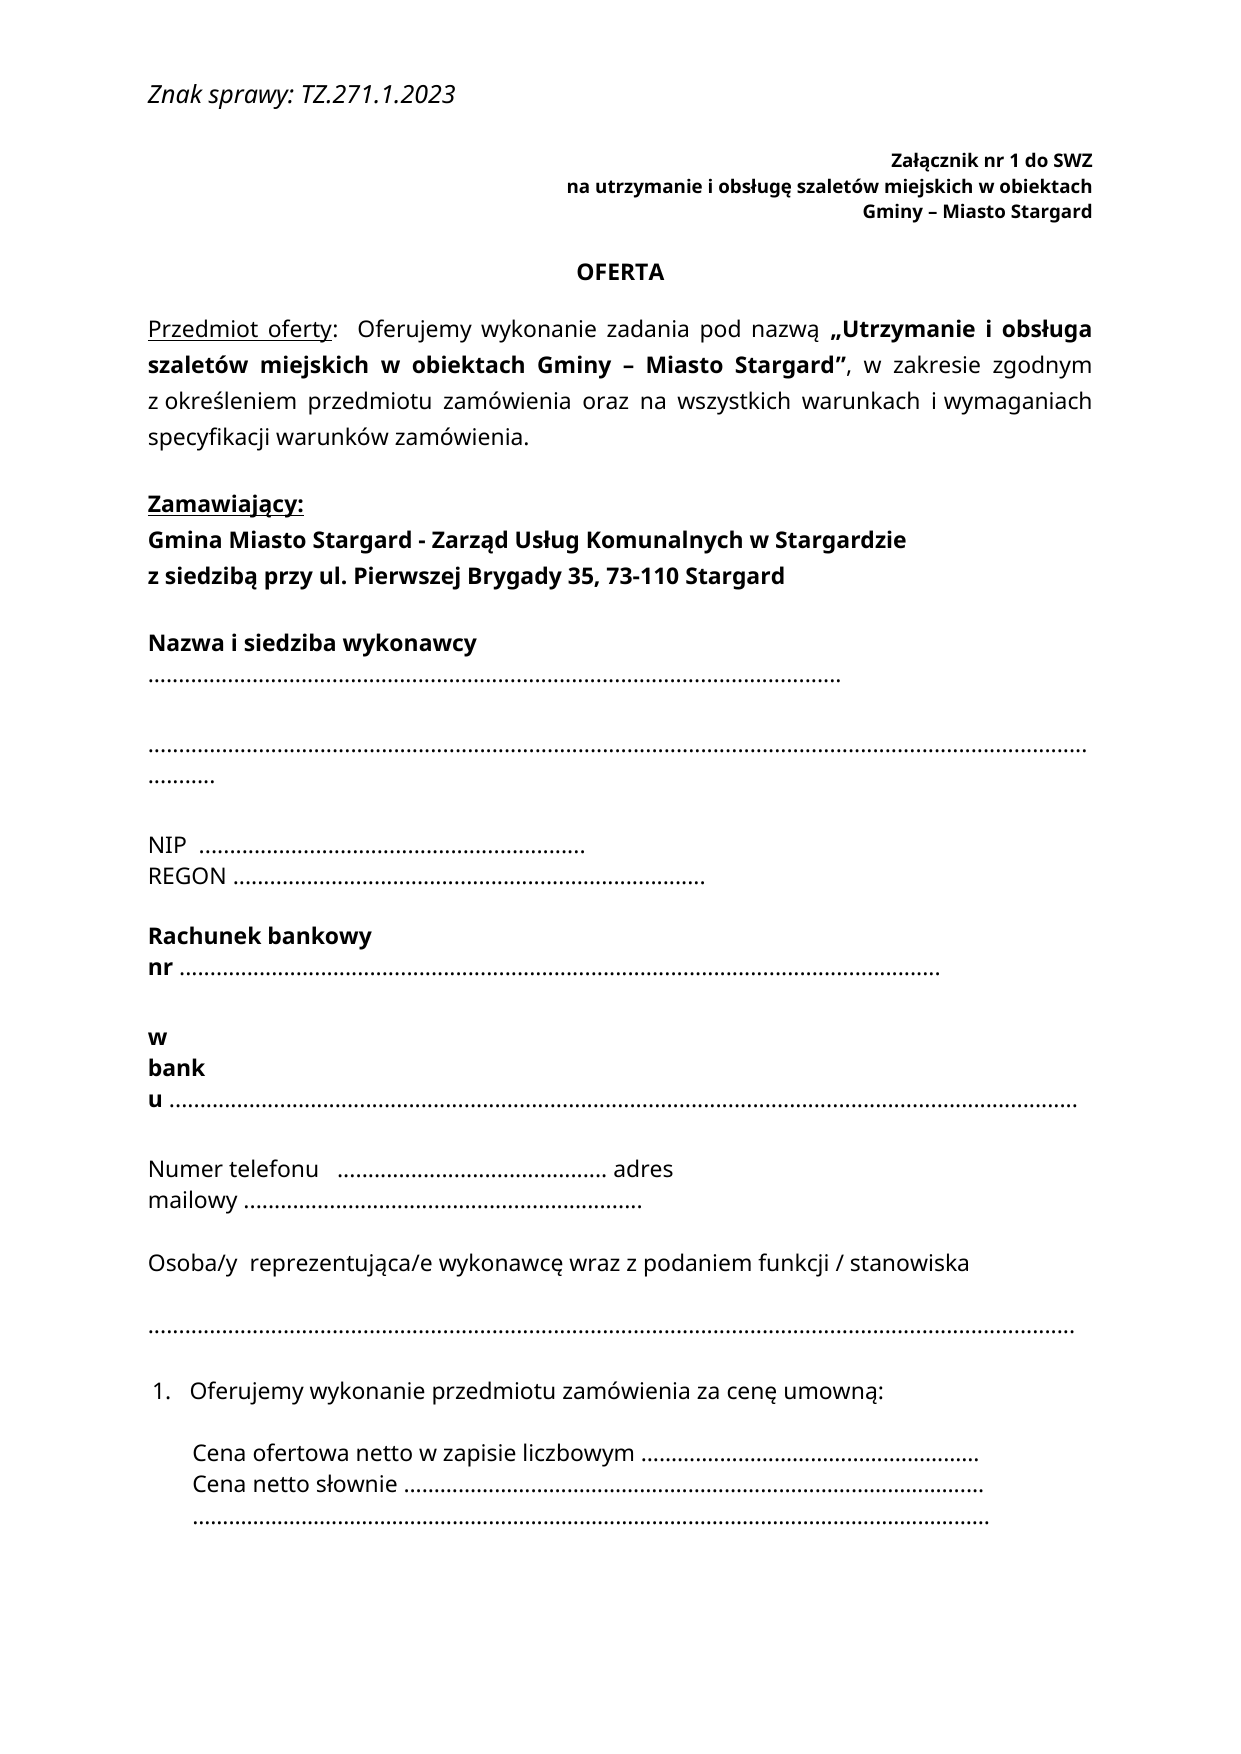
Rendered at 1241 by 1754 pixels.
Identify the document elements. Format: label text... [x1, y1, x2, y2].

text NIP ............................................................... REGON ............................................................................. [148, 829, 1092, 920]
text ....................................................................................................................................................... [148, 1309, 1092, 1341]
text w banku .................................................................................................................................................... [148, 1021, 1092, 1153]
text Zamawiający: Gmina Miasto Stargard - Zarząd Usług Komunalnych w Stargardzie z siedzibą przy ul. Pierwszej Brygady 35, 73-110 Stargard [148, 488, 1092, 591]
text Cena ofertowa netto w zapisie liczbowym ………….……………………….…………… Cena netto słownie ……………………………………..………………………………………….… ………………………….………………………………………………………………………..……………… [192, 1437, 1092, 1531]
text Przedmiot oferty: Oferujemy wykonanie zadania pod nazwą „Utrzymanie i obsługa szaletów miejskich w obiektach Gminy – Miasto Stargard”, w zakresie zgodnym z określeniem przedmiotu zamówienia oraz na wszystkich warunkach i wymaganiach specyfikacji warunków zamówienia. [148, 313, 1092, 452]
text Gminy – Miasto Stargard [148, 199, 1092, 224]
text Załącznik nr 1 do SWZ na utrzymanie i obsługę szaletów miejskich w obiektach [148, 148, 1092, 199]
subtitle Nazwa i siedziba wykonawcy ….............................................................................................................. [148, 627, 1092, 728]
text .................................................................................................................................................................... [148, 728, 1092, 829]
text Osoba/y reprezentująca/e wykonawcę wraz z podaniem funkcji / stanowiska [148, 1247, 1092, 1278]
text Numer telefonu ............................................ adres mailowy ................................................................. [148, 1153, 1092, 1216]
text Rachunek bankowy nr ............................................................................................................................ [148, 920, 1092, 1021]
text OFERTA [148, 256, 1092, 287]
list Oferujemy wykonanie przedmiotu zamówienia za cenę umowną: [152, 1374, 1092, 1406]
